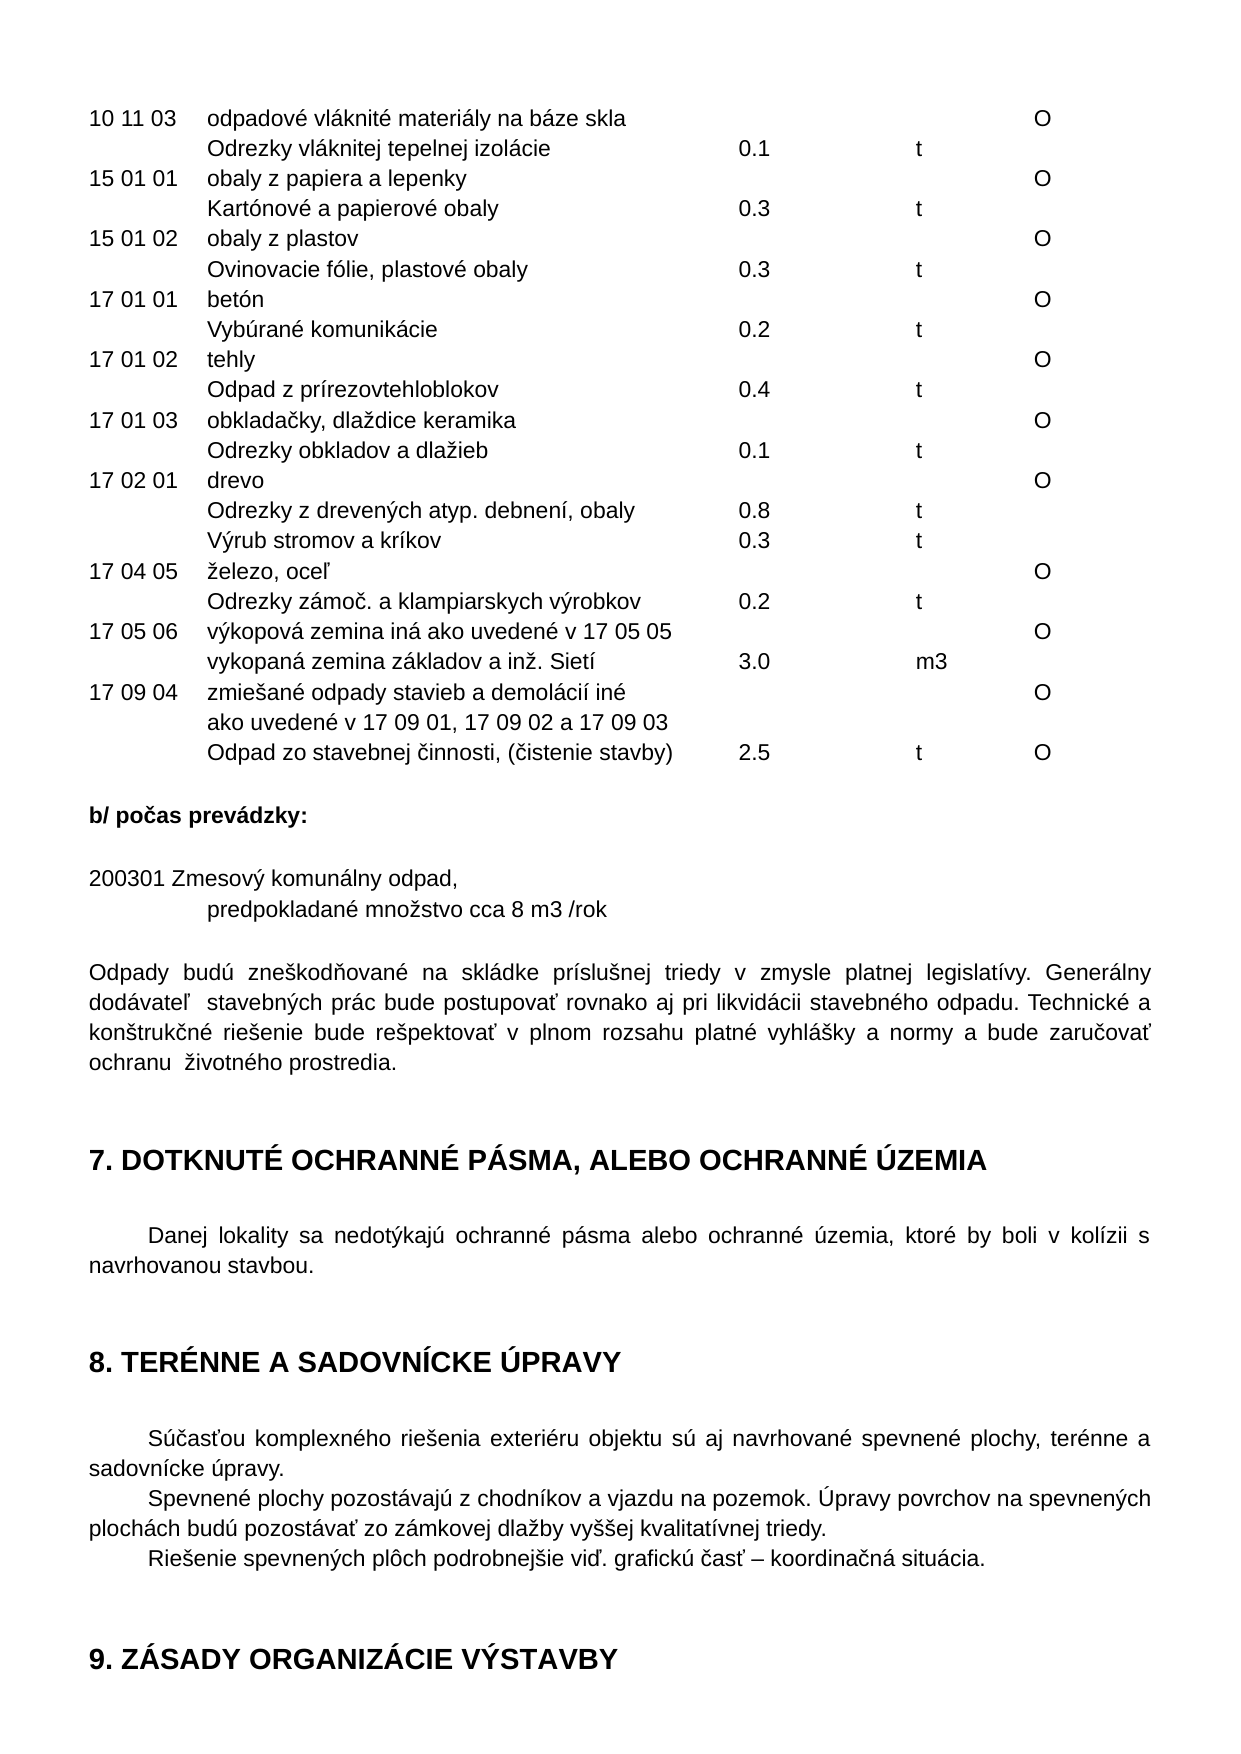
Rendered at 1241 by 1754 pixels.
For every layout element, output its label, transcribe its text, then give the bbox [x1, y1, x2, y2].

text predpokladané množstvo cca 8 m3 /rok [89, 896, 1152, 922]
text Danej lokality sa nedotýkajú ochranné pásma alebo ochranné územia, ktoré by boli v kolízii s navrhovanou stavbou. [89, 1222, 1152, 1278]
text 17 01 03 obkladačky, dlaždice keramika O [89, 407, 1152, 433]
text Spevnené plochy pozostávajú z chodníkov a vjazdu na pozemok. Úpravy povrchov na spevnených plochách budú pozostávať zo zámkovej dlažby vyššej kvalitatívnej triedy. [89, 1485, 1152, 1542]
text Odrezky zámoč. a klampiarskych výrobkov 0.2 t [89, 588, 1152, 614]
text 17 01 01 betón O [89, 286, 1152, 312]
text Riešenie spevnených plôch podrobnejšie viď. grafickú časť – koordinačná situácia. [89, 1545, 1152, 1572]
text Odrezky z drevených atyp. debnení, obaly 0.8 t [89, 497, 1152, 523]
text 15 01 01 obaly z papiera a lepenky O [89, 165, 1152, 191]
text 17 02 01 drevo O [89, 467, 1152, 493]
text 200301 Zmesový komunálny odpad, [89, 865, 1152, 892]
text 17 05 06 výkopová zemina iná ako uvedené v 17 05 05 O [89, 618, 1152, 644]
text Vybúrané komunikácie 0.2 t [89, 316, 1152, 342]
text 7. Dotknuté ochranné pásma, alebo ochranné územia [89, 1143, 1152, 1176]
text 17 04 05 železo, oceľ O [89, 558, 1152, 584]
text Odrezky obkladov a dlažieb 0.1 t [89, 437, 1152, 463]
text 17 09 04 zmiešané odpady stavieb a demolácií iné O [89, 678, 1152, 705]
text 10 11 03 odpadové vláknité materiály na báze skla O [89, 104, 1152, 131]
text Kartónové a papierové obaly 0.3 t [89, 195, 1152, 221]
text Odrezky vláknitej tepelnej izolácie 0.1 t [89, 135, 1152, 161]
text ako uvedené v 17 09 01, 17 09 02 a 17 09 03 [89, 709, 1152, 735]
text b/ počas prevádzky: [89, 802, 1152, 828]
text 9. Zásady organizácie výstavby [89, 1642, 1152, 1675]
text Súčasťou komplexného riešenia exteriéru objektu sú aj navrhované spevnené plochy, terénne a sadovnícke úpravy. [89, 1424, 1152, 1481]
text 17 01 02 tehly O [89, 346, 1152, 372]
text vykopaná zemina základov a inž. Sietí 3.0 m3 [89, 648, 1152, 674]
text Odpad zo stavebnej činnosti, (čistenie stavby) 2.5 t O [89, 739, 1152, 765]
text Odpady budú zneškodňované na skládke príslušnej triedy v zmysle platnej legislatívy. Generálny dodávateľ stavebných prác bude postupovať rovnako aj pri likvidácii stavebného odpadu. Technické a konštrukčné riešenie bude rešpektovať v plnom rozsahu platné vyhlášky a normy a bude zaručovať ochranu životného prostredia. [89, 959, 1152, 1076]
text 8. Terénne a sadovnícke úpravy [89, 1346, 1152, 1379]
text Ovinovacie fólie, plastové obaly 0.3 t [89, 256, 1152, 282]
text Odpad z prírezovtehloblokov 0.4 t [89, 376, 1152, 403]
text Výrub stromov a kríkov 0.3 t [89, 527, 1152, 554]
text 15 01 02 obaly z plastov O [89, 225, 1152, 252]
